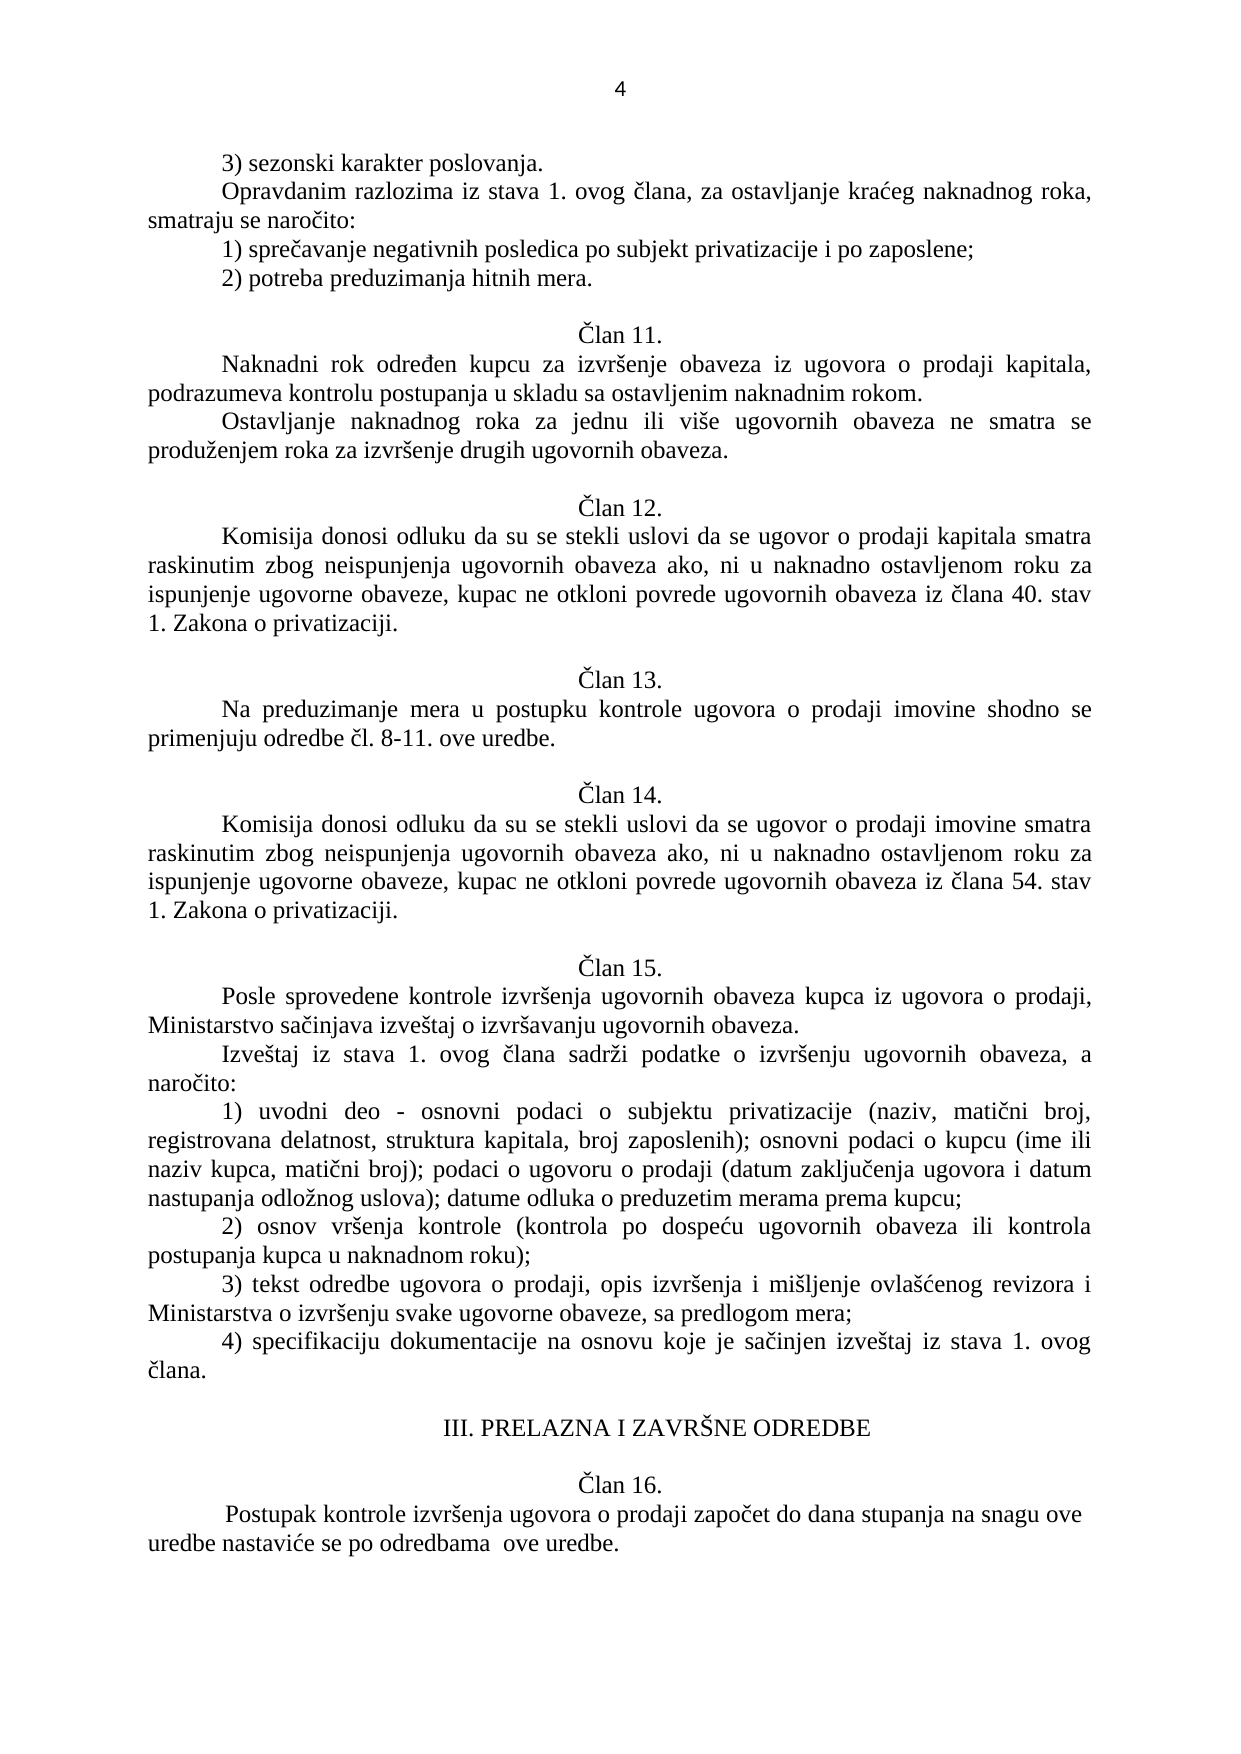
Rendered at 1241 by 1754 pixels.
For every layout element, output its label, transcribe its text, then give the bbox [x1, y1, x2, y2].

text Izveštaj iz stava 1. ovog člana sadrži podatke o izvršenju ugovornih obaveza, a naročito: [148, 1039, 1093, 1096]
text 3) tekst odredbe ugovora o prodaji, opis izvršenja i mišljenje ovlašćenog revizora i Ministarstva o izvršenju svake ugovorne obaveze, sa predlogom mera; [148, 1269, 1093, 1326]
text Komisija donosi odluku da su se stekli uslovi da se ugovor o prodaji imovine smatra raskinutim zbog neispunjenja ugovornih obaveza ako, ni u naknadno ostavljenom roku za ispunjenje ugovorne obaveze, kupac ne otkloni povrede ugovornih obaveza iz člana 54. stav 1. Zakona o privatizaciji. [148, 809, 1093, 924]
text Član 12. [148, 493, 1093, 521]
text Na preduzimanje mera u postupku kontrole ugovora o prodaji imovine shodno se primenjuju odredbe čl. 8-11. ove uredbe. [148, 694, 1093, 751]
text Ostavljanje naknadnog roka za jednu ili više ugovornih obaveza ne smatra se produženjem roka za izvršenje drugih ugovornih obaveza. [148, 406, 1093, 464]
text Posle sprovedene kontrole izvršenja ugovornih obaveza kupca iz ugovora o prodaji, Ministarstvo sačinjava izveštaj o izvršavanju ugovornih obaveza. [148, 981, 1093, 1039]
text Član 15. [148, 953, 1093, 981]
text Član 11. [148, 320, 1093, 349]
text Postupak kontrole izvršenja ugovora o prodaji započet do dana stupanja na snagu ove uredbe nastaviće se po odredbama ove uredbe. [148, 1499, 1085, 1556]
text 4) specifikaciju dokumentacije na osnovu koje je sačinjen izveštaj iz stava 1. ovog člana. [148, 1326, 1093, 1384]
text Član 16. [148, 1470, 1093, 1499]
text Član 13. [148, 665, 1093, 694]
text Opravdanim razlozima iz stava 1. ovog člana, za ostavljanje kraćeg naknadnog roka, smatraju se naročito: [148, 176, 1093, 234]
text Komisija donosi odluku da su se stekli uslovi da se ugovor o prodaji kapitala smatra raskinutim zbog neispunjenja ugovornih obaveza ako, ni u naknadno ostavljenom roku za ispunjenje ugovorne obaveze, kupac ne otkloni povrede ugovornih obaveza iz člana 40. stav 1. Zakona o privatizaciji. [148, 521, 1093, 636]
text 2) osnov vršenja kontrole (kontrola po dospeću ugovornih obaveza ili kontrola postupanja kupca u naknadnom roku); [148, 1211, 1093, 1269]
text Član 14. [148, 780, 1093, 809]
text 3) sezonski karakter poslovanja. [148, 148, 1093, 176]
text III. PRELAZNA I ZAVRŠNE ODREDBE [148, 1413, 1093, 1441]
text 1) sprečavanje negativnih posledica po subjekt privatizacije i po zaposlene; [148, 234, 1093, 263]
text 1) uvodni deo - osnovni podaci o subjektu privatizacije (naziv, matični broj, registrovana delatnost, struktura kapitala, broj zaposlenih); osnovni podaci o kupcu (ime ili naziv kupca, matični broj); podaci o ugovoru o prodaji (datum zaključenja ugovora i datum nastupanja odložnog uslova); datume odluka o preduzetim merama prema kupcu; [148, 1096, 1093, 1211]
text Naknadni rok određen kupcu za izvršenje obaveza iz ugovora o prodaji kapitala, podrazumeva kontrolu postupanja u skladu sa ostavljenim naknadnim rokom. [148, 349, 1093, 406]
text 2) potreba preduzimanja hitnih mera. [148, 263, 1093, 291]
